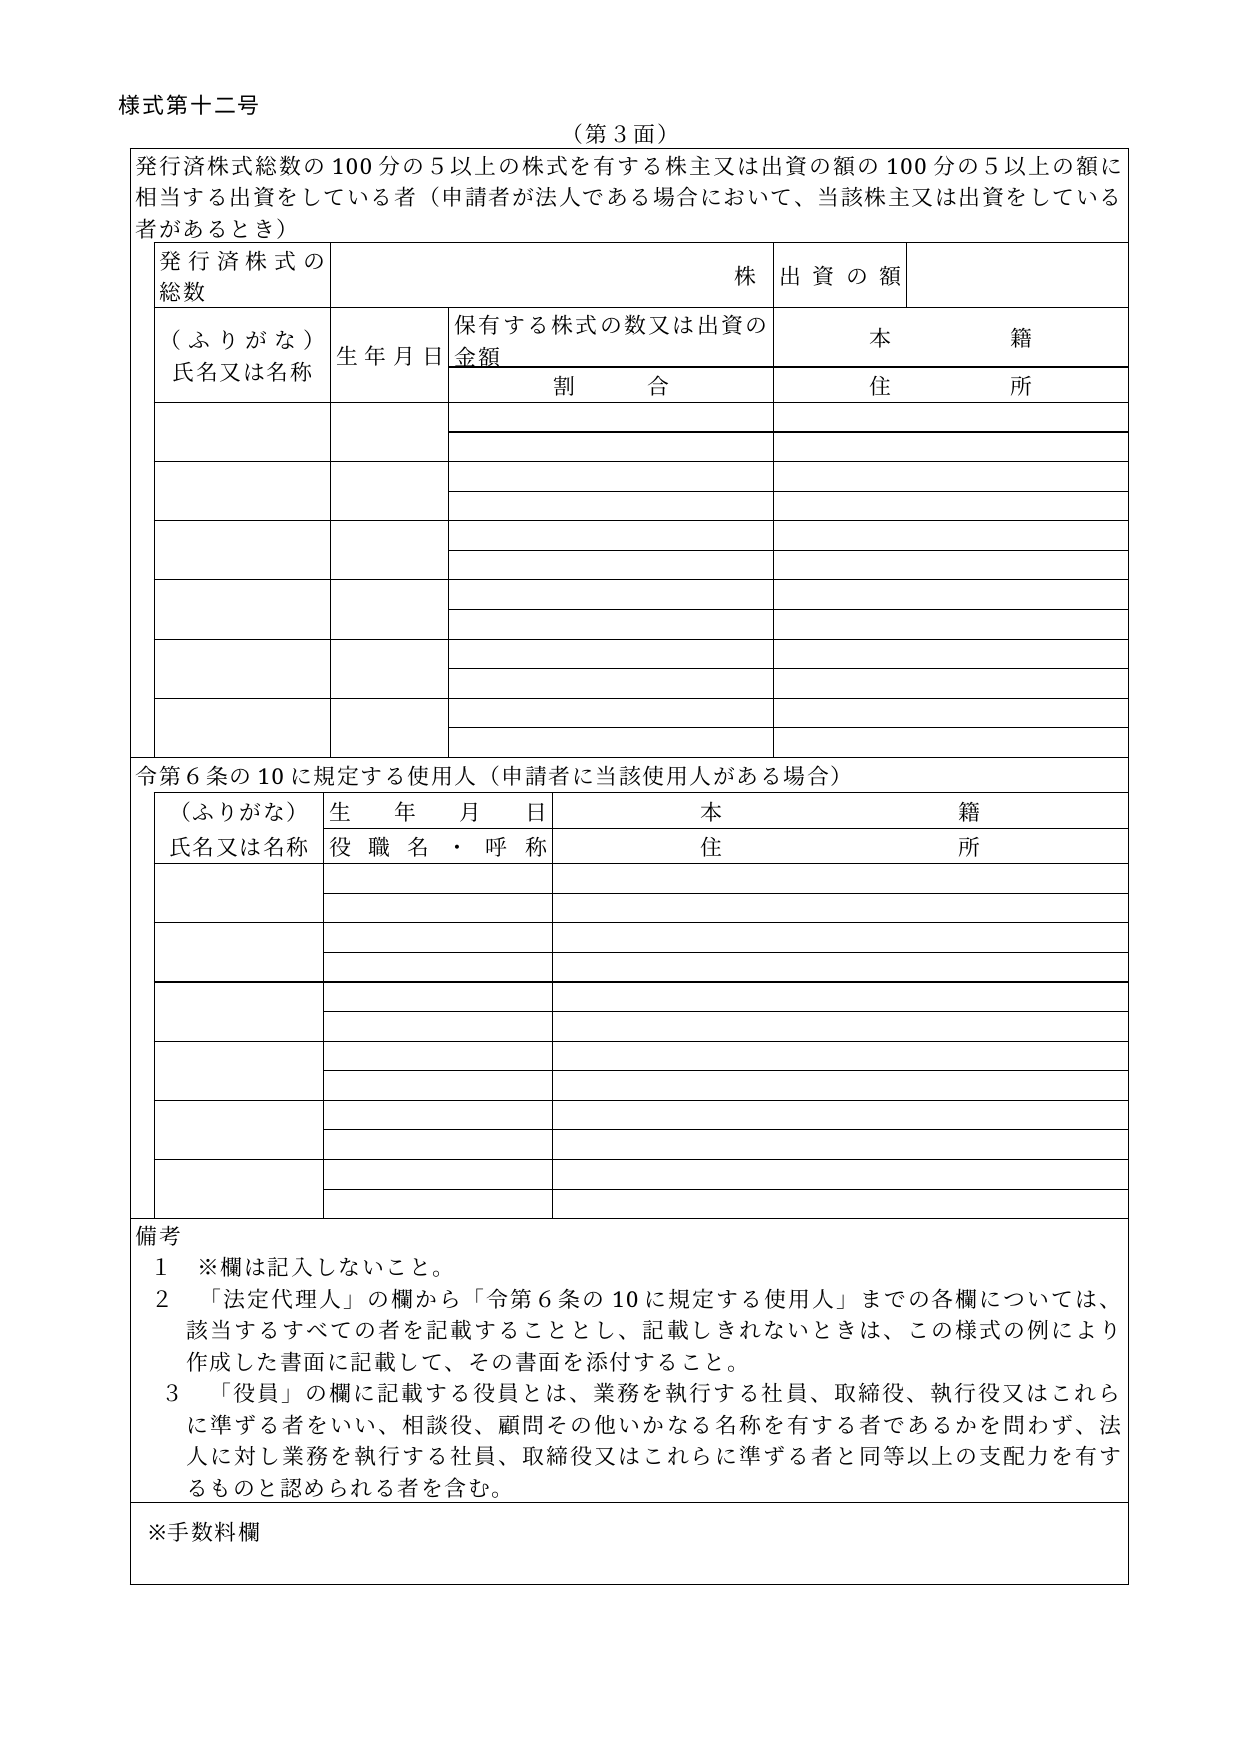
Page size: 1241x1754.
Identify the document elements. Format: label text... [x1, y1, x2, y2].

table_cell [774, 403, 1128, 431]
table_cell 備考 １ ※欄は記入しないこと。 ２ 「法定代理人」の欄から「令第６条の10に規定する使用人」までの各欄については、該当するすべての者を記載することとし、記載しきれないときは、この様式の例により作成した書面に記載して、その書面を添付すること。 ３ 「役員」の欄に記載する役員とは、業務を執行する社員、取締役、執行役又はこれらに準ずる者をいい、相談役、顧問その他いかなる名称を有する者であるかを問わず、法人に対し業務を執行する社員、取締役又はこれらに準ずる者と同等以上の支配力を有するものと認められる者を含む。 ４ 市長が定める部数を提出すること。 [131, 1219, 1128, 1502]
table_cell 役職名・呼称 [324, 829, 552, 863]
table_cell [131, 792, 154, 1218]
table_cell [324, 1160, 552, 1188]
table_cell [155, 923, 323, 952]
table_cell （ふりがな） 氏名又は名称 [155, 308, 330, 402]
table_cell 令第６条の10に規定する使用人（申請者に当該使用人がある場合） [131, 758, 1128, 792]
table_cell [774, 551, 1128, 579]
table_cell 生年月日 [324, 793, 552, 828]
table_cell [553, 894, 1128, 922]
table_cell [553, 953, 1128, 981]
table_cell [553, 1101, 1128, 1129]
table_cell [324, 953, 552, 981]
table_cell 住 所 [774, 368, 1128, 402]
table_cell [331, 640, 448, 698]
table_cell [155, 1189, 323, 1218]
table_cell [324, 1012, 552, 1041]
table_cell [155, 550, 330, 579]
table_cell [331, 462, 448, 520]
table_cell [774, 580, 1128, 609]
table_cell [324, 983, 552, 1011]
table_cell [155, 1011, 323, 1041]
table_cell 株 [700, 243, 773, 307]
table_cell [449, 580, 773, 609]
table_cell 保有する株式の数又は出資の金額 [449, 308, 773, 366]
table_cell [324, 923, 552, 952]
table_cell [907, 243, 1128, 307]
table_cell [553, 1190, 1128, 1218]
table_cell 生年月日 [331, 308, 448, 402]
table_cell [449, 669, 773, 698]
table_cell [553, 983, 1128, 1011]
table_cell [449, 433, 773, 461]
table_cell [324, 1130, 552, 1159]
table_cell [155, 403, 330, 431]
table_cell [553, 1160, 1128, 1188]
table_cell [155, 431, 330, 461]
table_cell [449, 610, 773, 638]
table_cell [155, 462, 330, 491]
table_cell [155, 1101, 323, 1129]
table_cell [155, 1160, 323, 1188]
table_cell [331, 699, 448, 757]
table_cell [155, 1070, 323, 1100]
table_cell [155, 580, 330, 609]
table_cell [553, 1042, 1128, 1070]
table_cell [774, 640, 1128, 668]
table_cell [449, 462, 773, 491]
table_cell [155, 491, 330, 520]
table_cell [324, 1071, 552, 1100]
text （第３面） [118, 120, 1122, 148]
table_cell （ふりがな） [155, 793, 323, 828]
table_header 発行済株式総数の100分の５以上の株式を有する株主又は出資の額の100分の５以上の額に相当する出資をしている者（申請者が法人である場合において、当該株主又は出資をしている者があるとき） [131, 149, 1128, 242]
table_cell [331, 403, 448, 461]
table_cell [155, 699, 330, 727]
table_cell [324, 894, 552, 922]
table_cell [449, 492, 773, 520]
table_cell 割 合 [449, 368, 773, 402]
table_cell [155, 727, 330, 757]
table_cell [155, 521, 330, 550]
table_cell [774, 492, 1128, 520]
table_cell [449, 551, 773, 579]
table_cell 発行済株式の 総数 [155, 243, 330, 307]
table_cell [553, 1130, 1128, 1159]
table_cell [155, 640, 330, 668]
table_cell [774, 610, 1128, 638]
table_cell 本 籍 [774, 308, 1128, 366]
table_cell [449, 521, 773, 550]
table_cell [131, 242, 154, 757]
table_cell 住 所 [553, 829, 1128, 863]
table_cell [331, 580, 448, 638]
table_cell [324, 1190, 552, 1218]
table_cell 氏名又は名称 [155, 828, 323, 863]
table_cell [331, 521, 448, 579]
table_cell [155, 864, 323, 893]
table_cell [324, 1042, 552, 1070]
table_cell [155, 609, 330, 638]
table_cell [774, 699, 1128, 727]
table_cell [774, 728, 1128, 757]
table_cell [449, 728, 773, 757]
table_cell [449, 403, 773, 431]
table_cell [774, 433, 1128, 461]
table_cell [155, 668, 330, 698]
table_cell [774, 521, 1128, 550]
table_cell [553, 923, 1128, 952]
table_cell [553, 1071, 1128, 1100]
table_cell ※手数料欄 [131, 1503, 1128, 1584]
table_cell [155, 1042, 323, 1070]
table_cell [449, 640, 773, 668]
table_cell [324, 1101, 552, 1129]
table_cell [324, 864, 552, 893]
table_cell [774, 669, 1128, 698]
table_cell [155, 952, 323, 981]
table_cell [774, 462, 1128, 491]
table_cell [155, 983, 323, 1011]
table_cell [553, 864, 1128, 893]
table_cell 本 籍 [553, 793, 1128, 828]
table_cell [155, 1129, 323, 1159]
table_cell [553, 1012, 1128, 1041]
table_cell 出資の額 [774, 243, 906, 307]
table_cell [155, 893, 323, 922]
table_cell [331, 243, 700, 307]
table_cell [449, 699, 773, 727]
